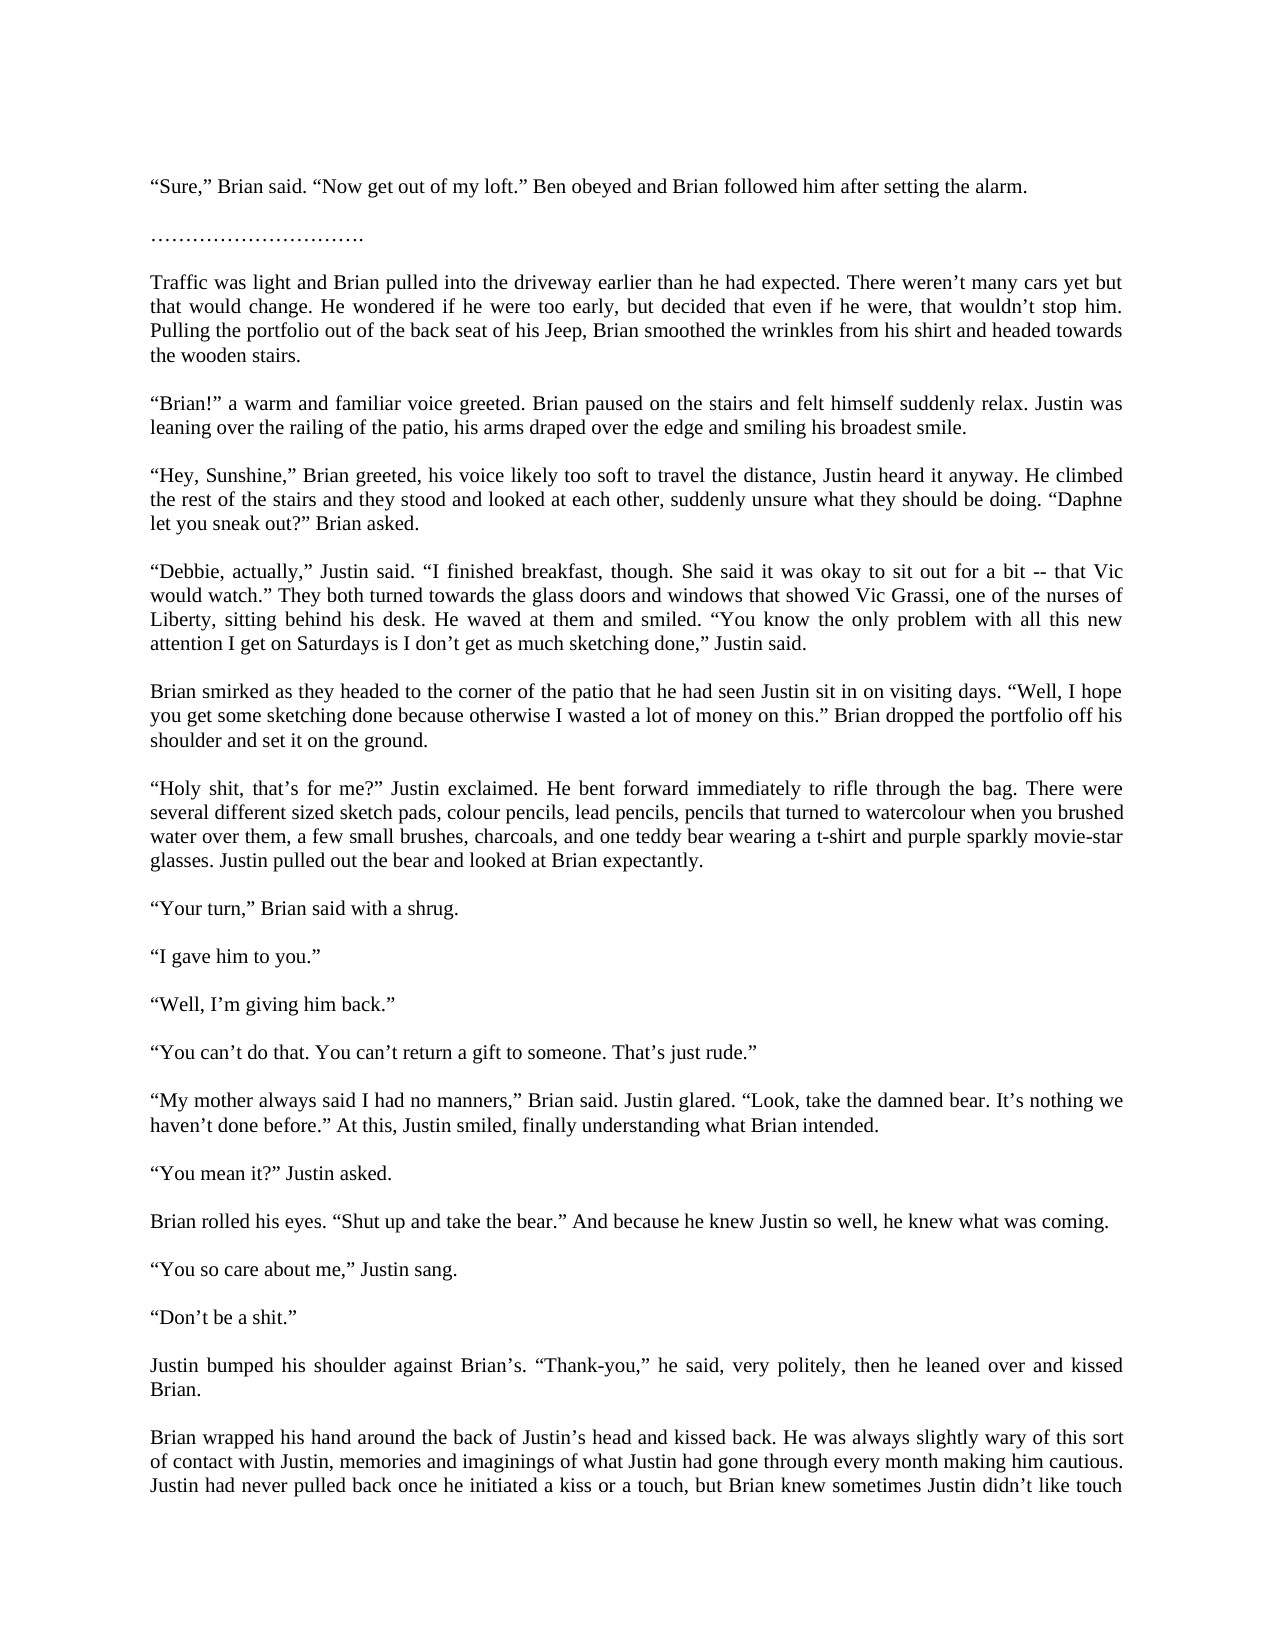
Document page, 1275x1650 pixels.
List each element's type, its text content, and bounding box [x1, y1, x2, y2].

text “You so care about me,” Justin sang. [150, 1257, 1125, 1281]
text Brian smirked as they headed to the corner of the patio that he had seen Justin sit in on visiting days. “Well, I hope you get some sketching done because otherwise I wasted a lot of money on this.” Brian dropped the portfolio off his shoulder and set it on the ground. [150, 679, 1125, 752]
text Justin bumped his shoulder against Brian’s. “Thank-you,” he said, very politely, then he leaned over and kissed Brian. [150, 1353, 1125, 1401]
text Traffic was light and Brian pulled into the driveway earlier than he had expected. There weren’t many cars yet but that would change. He wondered if he were too early, but decided that even if he were, that wouldn’t stop him. Pulling the portfolio out of the back seat of his Jeep, Brian smoothed the wrinkles from his shirt and headed towards the wooden stairs. [150, 270, 1125, 367]
text “My mother always said I had no manners,” Brian said. Justin glared. “Look, take the damned bear. It’s nothing we haven’t done before.” At this, Justin smiled, finally understanding what Brian intended. [150, 1088, 1125, 1137]
text …………………………. [150, 222, 1125, 246]
text “You mean it?” Justin asked. [150, 1161, 1125, 1185]
text “Don’t be a shit.” [150, 1305, 1125, 1329]
text “Sure,” Brian said. “Now get out of my loft.” Ben obeyed and Brian followed him after setting the alarm. [150, 174, 1125, 198]
text “Brian!” a warm and familiar voice greeted. Brian paused on the stairs and felt himself suddenly relax. Justin was leaning over the railing of the patio, his arms draped over the edge and smiling his broadest smile. [150, 391, 1125, 439]
text “Your turn,” Brian said with a shrug. [150, 896, 1125, 920]
text “You can’t do that. You can’t return a gift to someone. That’s just rude.” [150, 1040, 1125, 1064]
text Brian rolled his eyes. “Shut up and take the bear.” And because he knew Justin so well, he knew what was coming. [150, 1209, 1125, 1233]
text “Holy shit, that’s for me?” Justin exclaimed. He bent forward immediately to rifle through the bag. There were several different sized sketch pads, colour pencils, lead pencils, pencils that turned to watercolour when you brushed water over them, a few small brushes, charcoals, and one teddy bear wearing a t-shirt and purple sparkly movie-star glasses. Justin pulled out the bear and looked at Brian expectantly. [150, 776, 1125, 872]
text “Well, I’m giving him back.” [150, 992, 1125, 1016]
text “Debbie, actually,” Justin said. “I finished breakfast, though. She said it was okay to sit out for a bit -- that Vic would watch.” They both turned towards the glass doors and windows that showed Vic Grassi, one of the nurses of Liberty, sitting behind his desk. He waved at them and smiled. “You know the only problem with all this new attention I get on Saturdays is I don’t get as much sketching done,” Justin said. [150, 559, 1125, 655]
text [150, 1425, 1125, 1497]
text “I gave him to you.” [150, 944, 1125, 968]
text “Hey, Sunshine,” Brian greeted, his voice likely too soft to travel the distance, Justin heard it anyway. He climbed the rest of the stairs and they stood and looked at each other, suddenly unsure what they should be doing. “Daphne let you sneak out?” Brian asked. [150, 463, 1125, 535]
